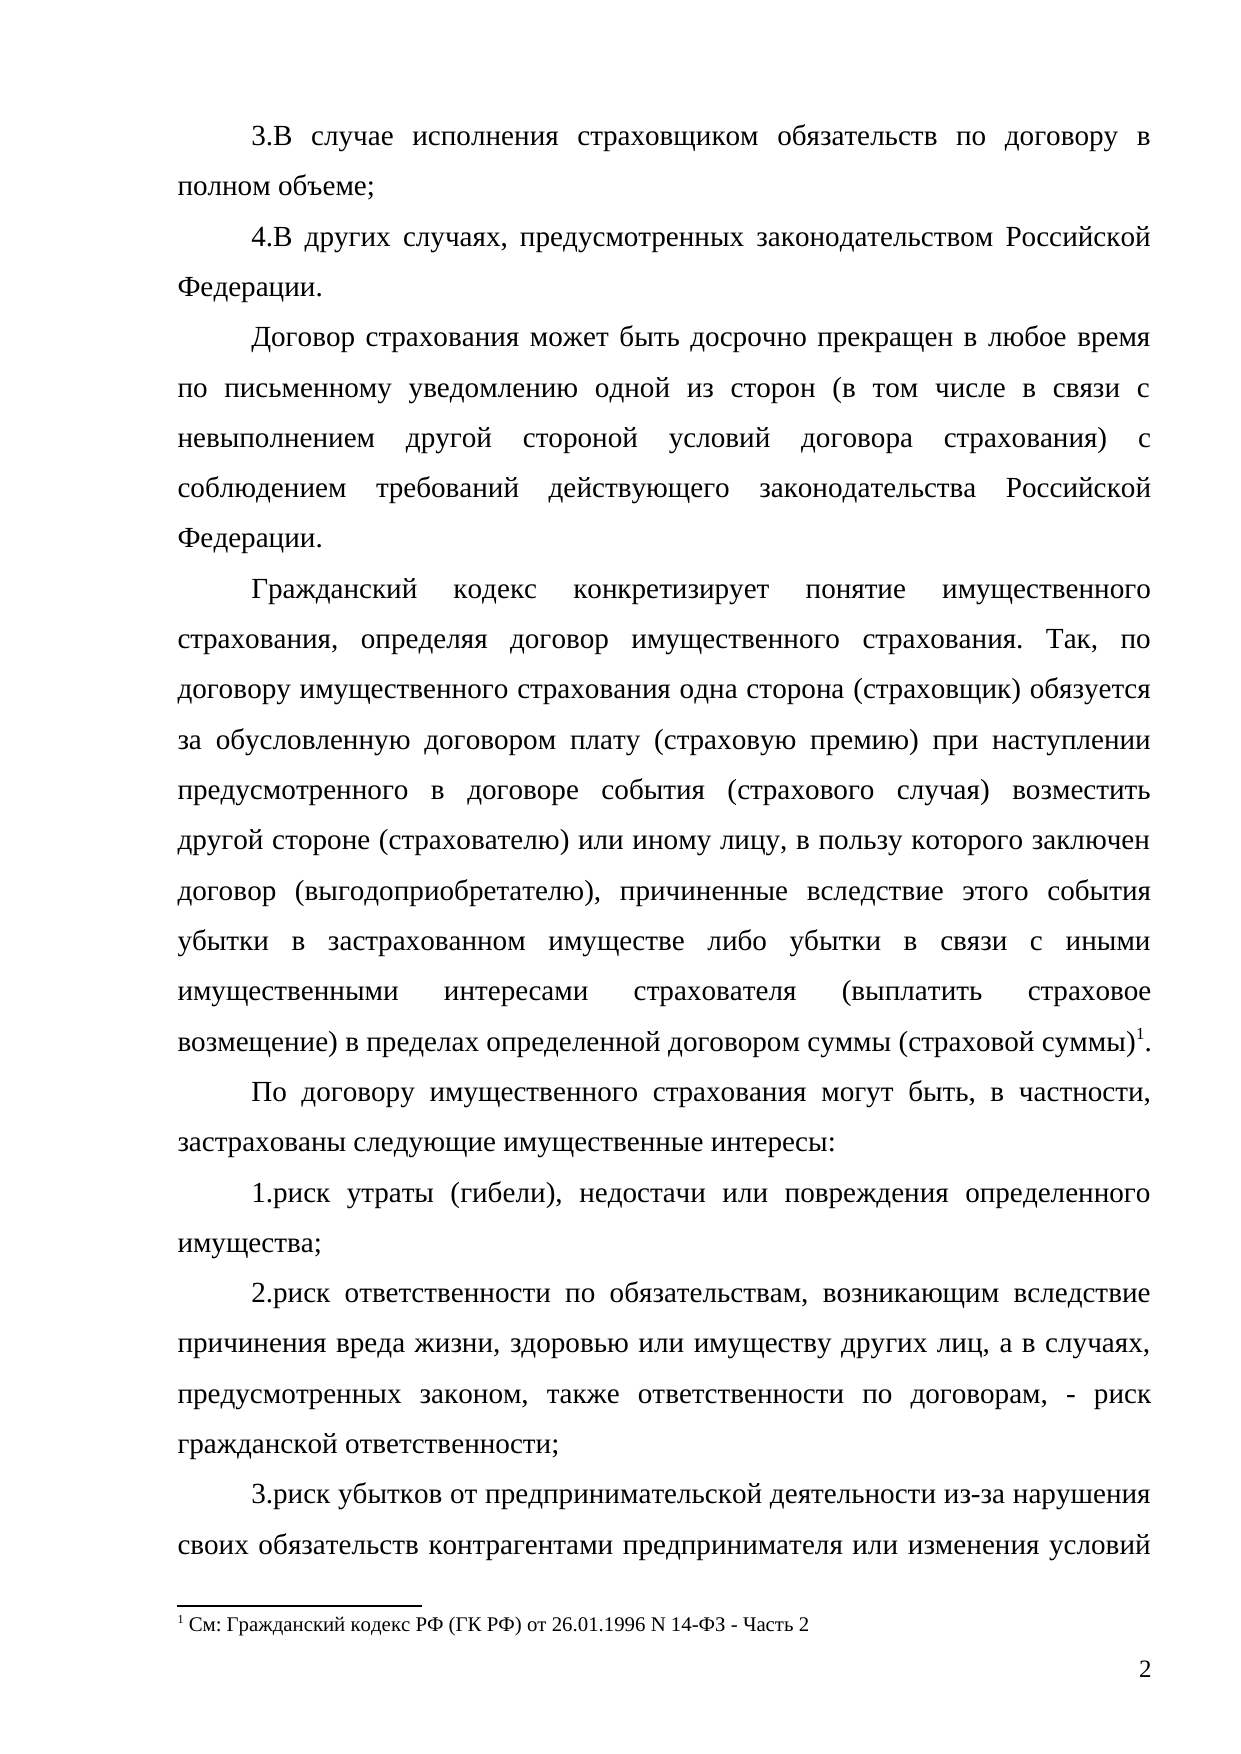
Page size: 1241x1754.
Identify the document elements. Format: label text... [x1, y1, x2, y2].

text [177, 1477, 1152, 1560]
text 1.риск утраты (гибели), недостачи или повреждения определенного имущества; [177, 1175, 1152, 1258]
text 2.риск ответственности по обязательствам, возникающим вследствие причинения вреда жизни, здоровью или имуществу других лиц, а в случаях, предусмотренных законом, также ответственности по договорам, - риск гражданской ответственности; [177, 1275, 1152, 1460]
text Договор страхования может быть досрочно прекращен в любое время по письменному уведомлению одной из сторон (в том числе в связи с невыполнением другой стороной условий договора страхования) с соблюдением требований действующего законодательства Российской Федерации. [177, 319, 1152, 554]
text Гражданский кодекс конкретизирует понятие имущественного страхования, определяя договор имущественного страхования. Так, по договору имущественного страхования одна сторона (страховщик) обязуется за обусловленную договором плату (страховую премию) при наступлении предусмотренного в договоре события (страхового случая) возместить другой стороне (страхователю) или иному лицу, в пользу которого заключен договор (выгодоприобретателю), причиненные вследствие этого события убытки в застрахованном имуществе либо убытки в связи с иными имущественными интересами страхователя (выплатить страховое возмещение) в пределах определенной договором суммы (страховой суммы). [177, 571, 1152, 1057]
text 3.В случае исполнения страховщиком обязательств по договору в полном объеме; [177, 118, 1152, 202]
text 4.В других случаях, предусмотренных законодательством Российской Федерации. [177, 219, 1152, 303]
text По договору имущественного страхования могут быть, в частности, застрахованы следующие имущественные интересы: [177, 1074, 1152, 1158]
